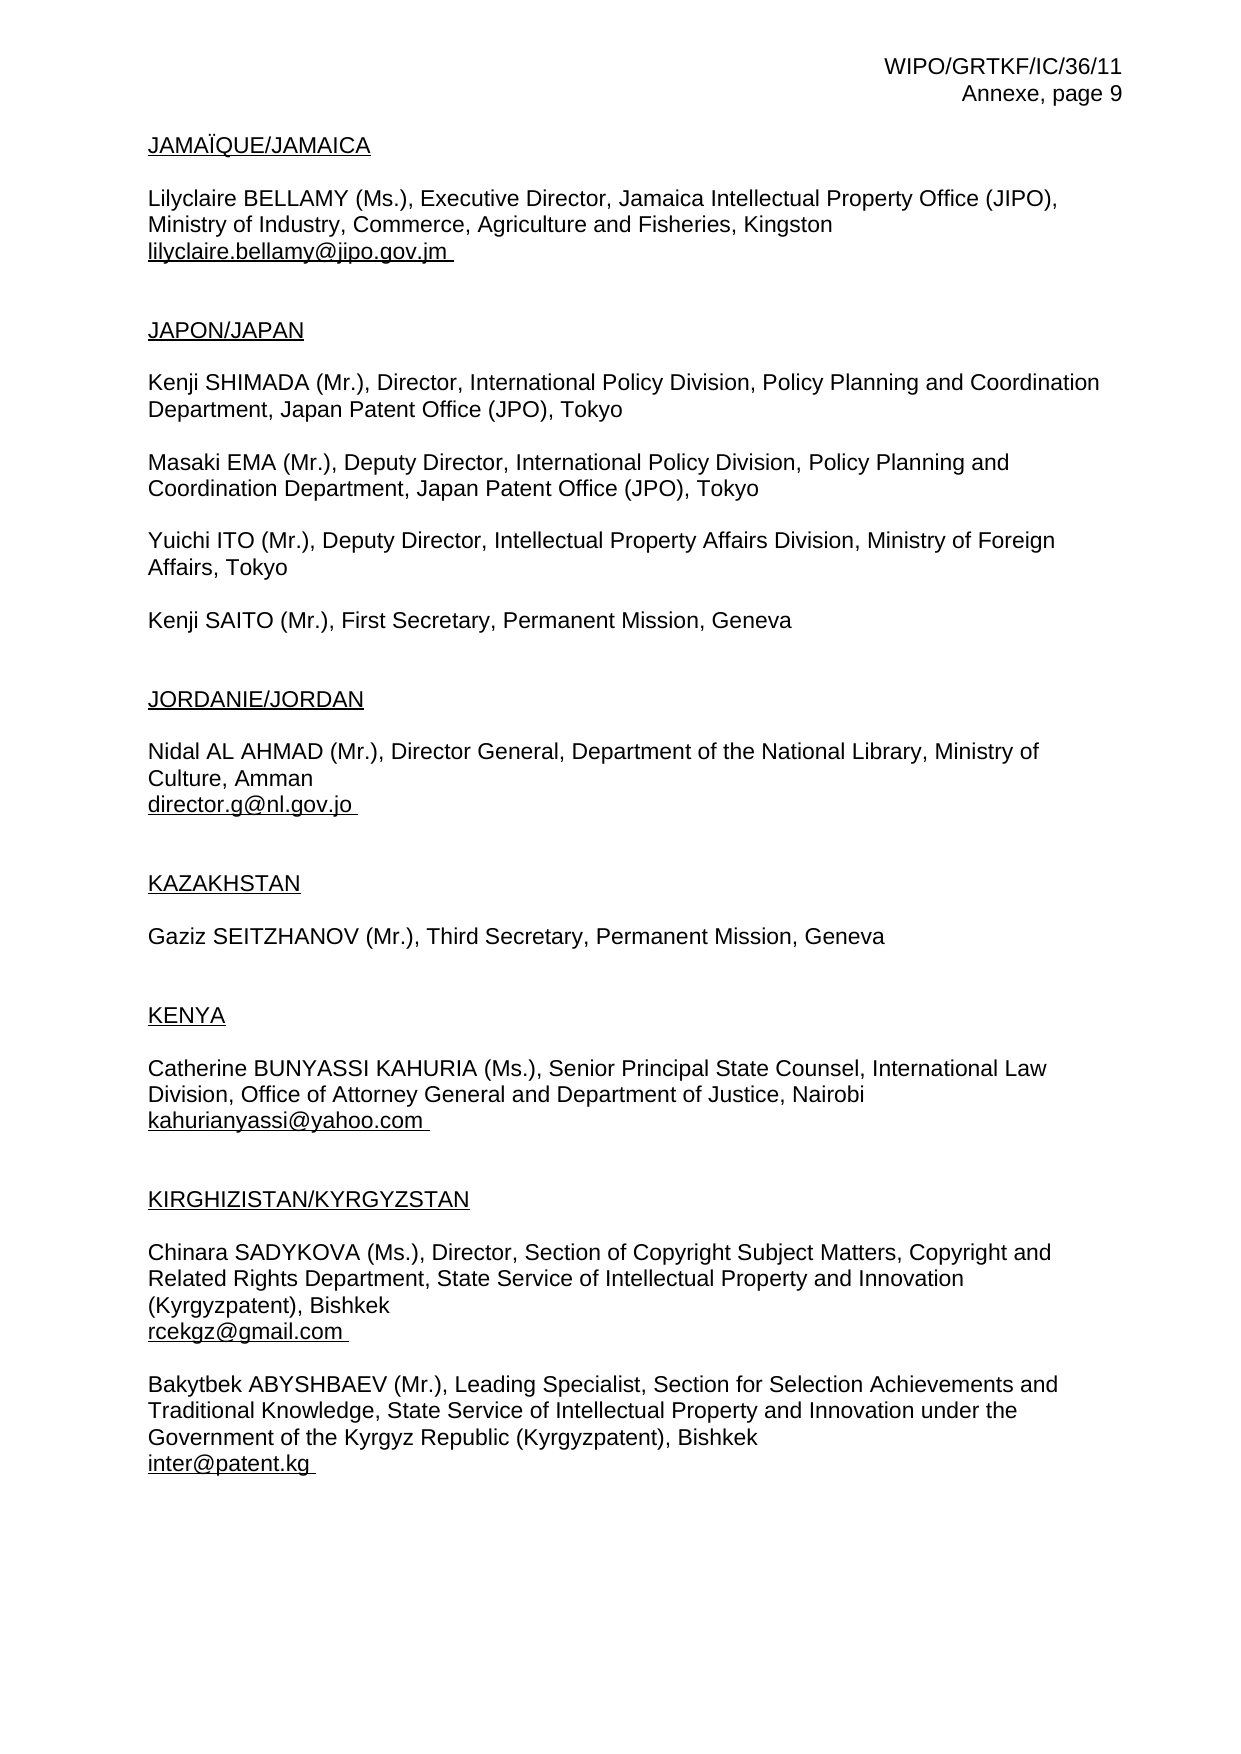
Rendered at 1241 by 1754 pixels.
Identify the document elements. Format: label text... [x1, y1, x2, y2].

text Chinara SADYKOVA (Ms.), Director, Section of Copyright Subject Matters, Copyright and Related Rights Department, State Service of Intellectual Property and Innovation (Kyrgyzpatent), Bishkek [148, 1239, 1122, 1318]
text Catherine BUNYASSI KAHURIA (Ms.), Senior Principal State Counsel, International Law Division, Office of Attorney General and Department of Justice, Nairobi [148, 1054, 1122, 1107]
text Gaziz SEITZHANOV (Mr.), Third Secretary, Permanent Mission, Geneva [148, 923, 1122, 949]
text KENYA [148, 1002, 1122, 1028]
text Yuichi ITO (Mr.), Deputy Director, Intellectual Property Affairs Division, Ministry of Foreign Affairs, Tokyo [148, 527, 1122, 580]
text kahurianyassi@yahoo.com [148, 1107, 1122, 1134]
text KAZAKHSTAN [148, 870, 1122, 896]
text rcekgz@gmail.com [148, 1318, 1122, 1344]
text Kenji SHIMADA (Mr.), Director, International Policy Division, Policy Planning and Coordination Department, Japan Patent Office (JPO), Tokyo [148, 369, 1122, 422]
text JORDANIE/JORDAN [148, 686, 1122, 712]
text JAPON/JAPAN [148, 317, 1122, 343]
text KIRGHIZISTAN/KYRGYZSTAN [148, 1186, 1122, 1213]
text Masaki EMA (Mr.), Deputy Director, International Policy Division, Policy Planning and Coordination Department, Japan Patent Office (JPO), Tokyo [148, 448, 1122, 501]
text JAMAÏQUE/JAMAICA [148, 132, 1122, 158]
text inter@patent.kg [148, 1450, 1122, 1476]
text Lilyclaire BELLAMY (Ms.), Executive Director, Jamaica Intellectual Property Office (JIPO), Ministry of Industry, Commerce, Agriculture and Fisheries, Kingston [148, 185, 1122, 238]
text Bakytbek ABYSHBAEV (Mr.), Leading Specialist, Section for Selection Achievements and Traditional Knowledge, State Service of Intellectual Property and Innovation under the Government of the Kyrgyz Republic (Kyrgyzpatent), Bishkek [148, 1371, 1122, 1450]
text lilyclaire.bellamy@jipo.gov.jm [148, 238, 1122, 264]
text director.g@nl.gov.jo [148, 791, 1122, 817]
text Kenji SAITO (Mr.), First Secretary, Permanent Mission, Geneva [148, 607, 1122, 633]
text Nidal AL AHMAD (Mr.), Director General, Department of the National Library, Ministry of Culture, Amman [148, 738, 1122, 791]
